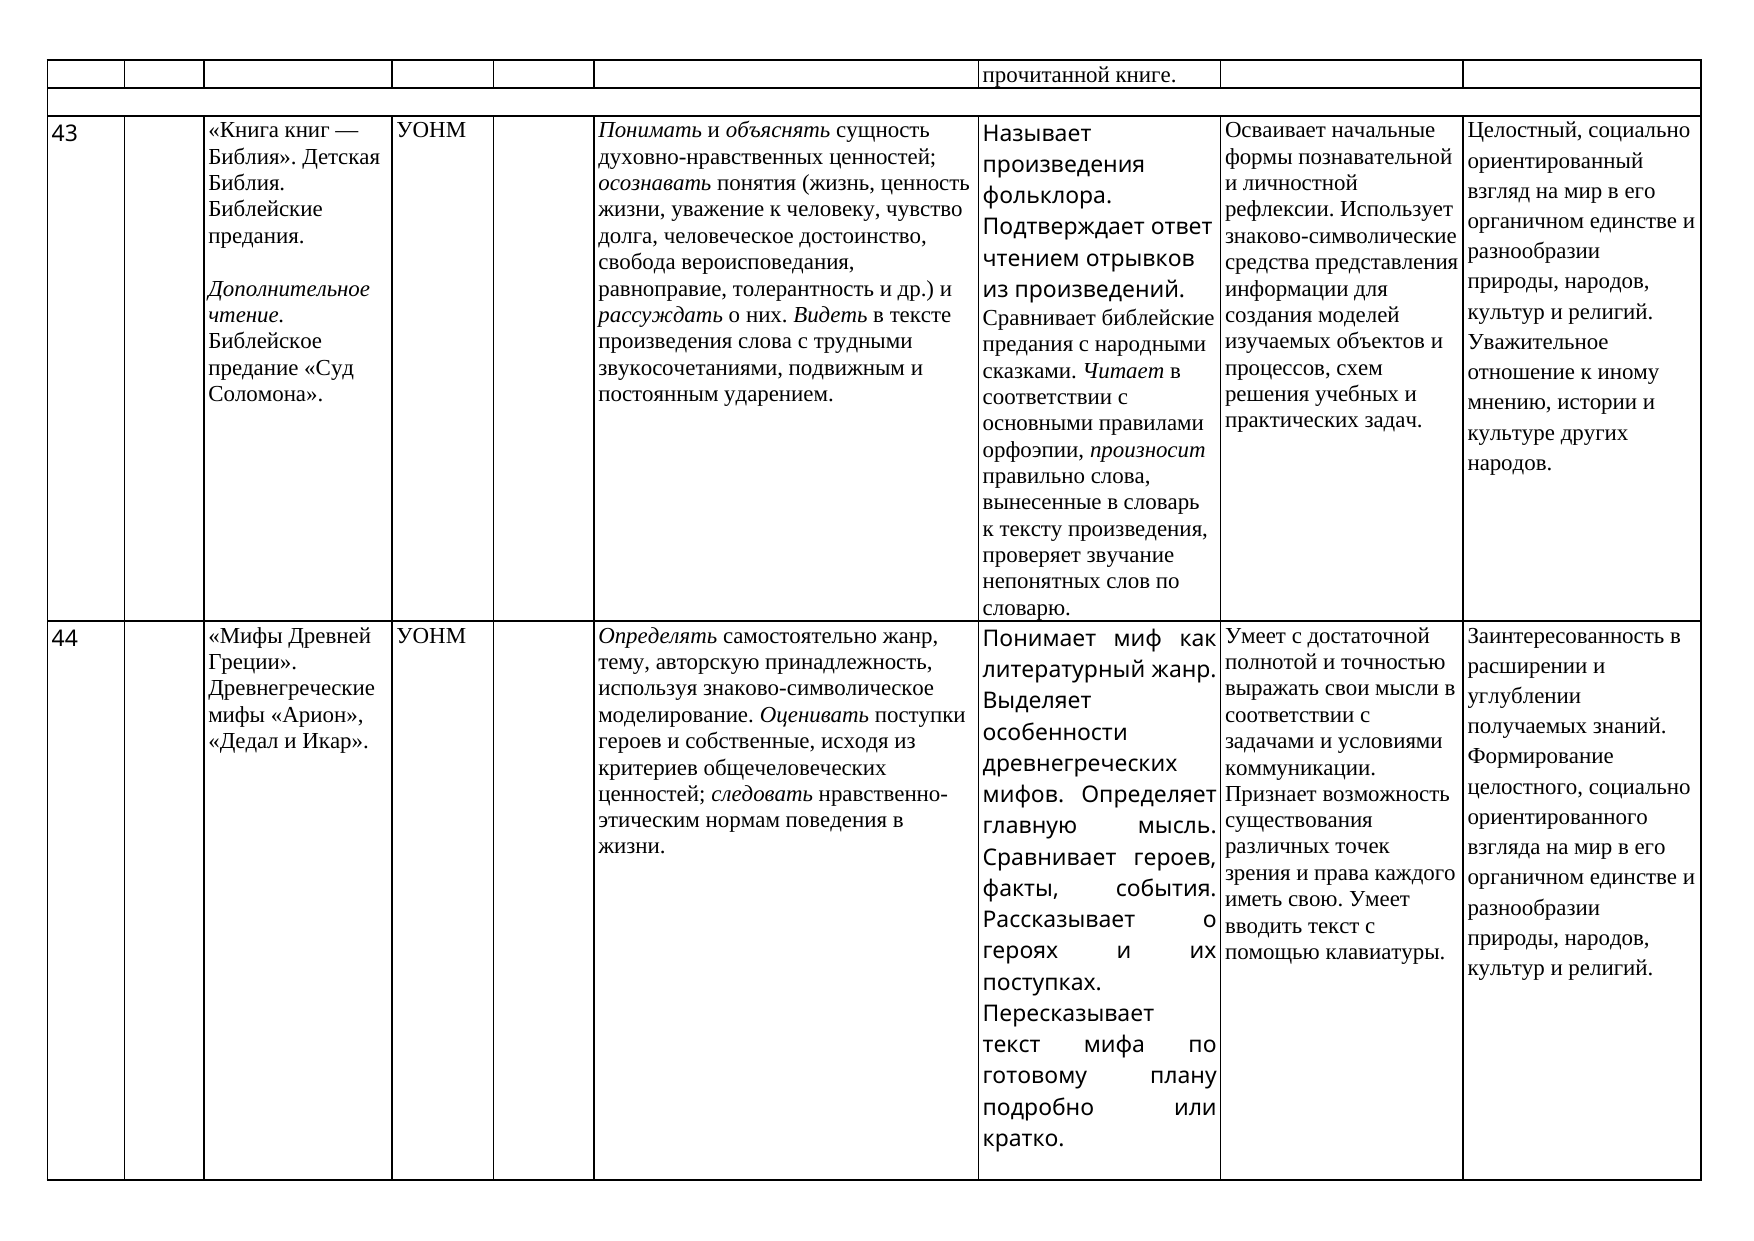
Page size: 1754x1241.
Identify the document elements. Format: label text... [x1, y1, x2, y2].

table_cell [125, 622, 203, 1179]
table_cell УОНМ [393, 622, 493, 1179]
table_cell «Книга книг — Библия». Детская Библия. Библейские предания. Дополнительное чтение. Библейское предание «Суд Соломона». [205, 117, 391, 620]
table_cell [494, 622, 593, 1179]
table_cell Заинтересованность в расширении и углублении получаемых знаний. Формирование целостного, социально ориентированного взгляда на мир в его органичном единстве и разнообразии природы, народов, культур и религий. [1464, 622, 1700, 1179]
table_cell УОНМ [393, 117, 493, 620]
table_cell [1464, 61, 1700, 87]
table_cell Понимать и объяснять сущность духовно-нравственных ценностей; осознавать понятия (жизнь, ценность жизни, уважение к человеку, чувство долга, человеческое достоинство, свобода вероисповедания, равноправие, толерантность и др.) и рассуждать о них. Видеть в тексте произведения слова с трудными звукосочетаниями, подвижным и постоянным ударением. [595, 117, 978, 620]
table_cell Осваивает начальные формы познавательной и личностной рефлексии. Использует знаково-символические средства представления информации для создания моделей изучаемых объектов и процессов, схем решения учебных и практических задач. [1221, 117, 1462, 620]
table_cell Называет произведения фольклора. Подтверждает ответ чтением отрывков из произведений. Сравнивает библейские предания с народными сказками. Читает в соответствии с основными правилами орфоэпии, произносит правильно слова, вынесенные в словарь к тексту произведения, проверяет звучание непонятных слов по словарю. [979, 117, 1220, 620]
table_cell Целостный, социально ориентированный взгляд на мир в его органичном единстве и разнообразии природы, народов, культур и религий. Уважительное отношение к иному мнению, истории и культуре других народов. [1464, 117, 1700, 620]
table_cell Понимает миф как литературный жанр. Выделяет особенности древнегреческих мифов. Определяет главную мысль. Сравнивает героев, факты, события. Рассказывает о героях и их поступках. Пересказывает текст мифа по готовому плану подробно или кратко. [979, 622, 1220, 1179]
table_cell [494, 61, 593, 87]
table_cell [125, 61, 203, 87]
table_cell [1221, 61, 1462, 87]
table_cell Умеет с достаточной полнотой и точностью выражать свои мысли в соответствии с задачами и условиями коммуникации. Признает возможность существования различных точек зрения и права каждого иметь свою. Умеет вводить текст с помощью клавиатуры. [1221, 622, 1462, 1179]
table_cell [125, 117, 203, 620]
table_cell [595, 61, 978, 87]
table_cell [494, 117, 593, 620]
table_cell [393, 61, 493, 87]
table_cell 44 [48, 622, 124, 1179]
table_cell [48, 89, 1700, 115]
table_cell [205, 61, 391, 87]
table_cell 43 [48, 117, 124, 620]
table_cell Определять самостоятельно жанр, тему, авторскую принадлежность, используя знаково-символическое моделирование. Оценивать поступки героев и собственные, исходя из критериев общечеловеческих ценностей; следовать нравственно-этическим нормам поведения в жизни. [595, 622, 978, 1179]
table_cell «Мифы Древней Греции». Древнегреческие мифы «Арион», «Дедал и Икар». [205, 622, 391, 1179]
table_cell 42 [48, 61, 124, 87]
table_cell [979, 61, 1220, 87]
